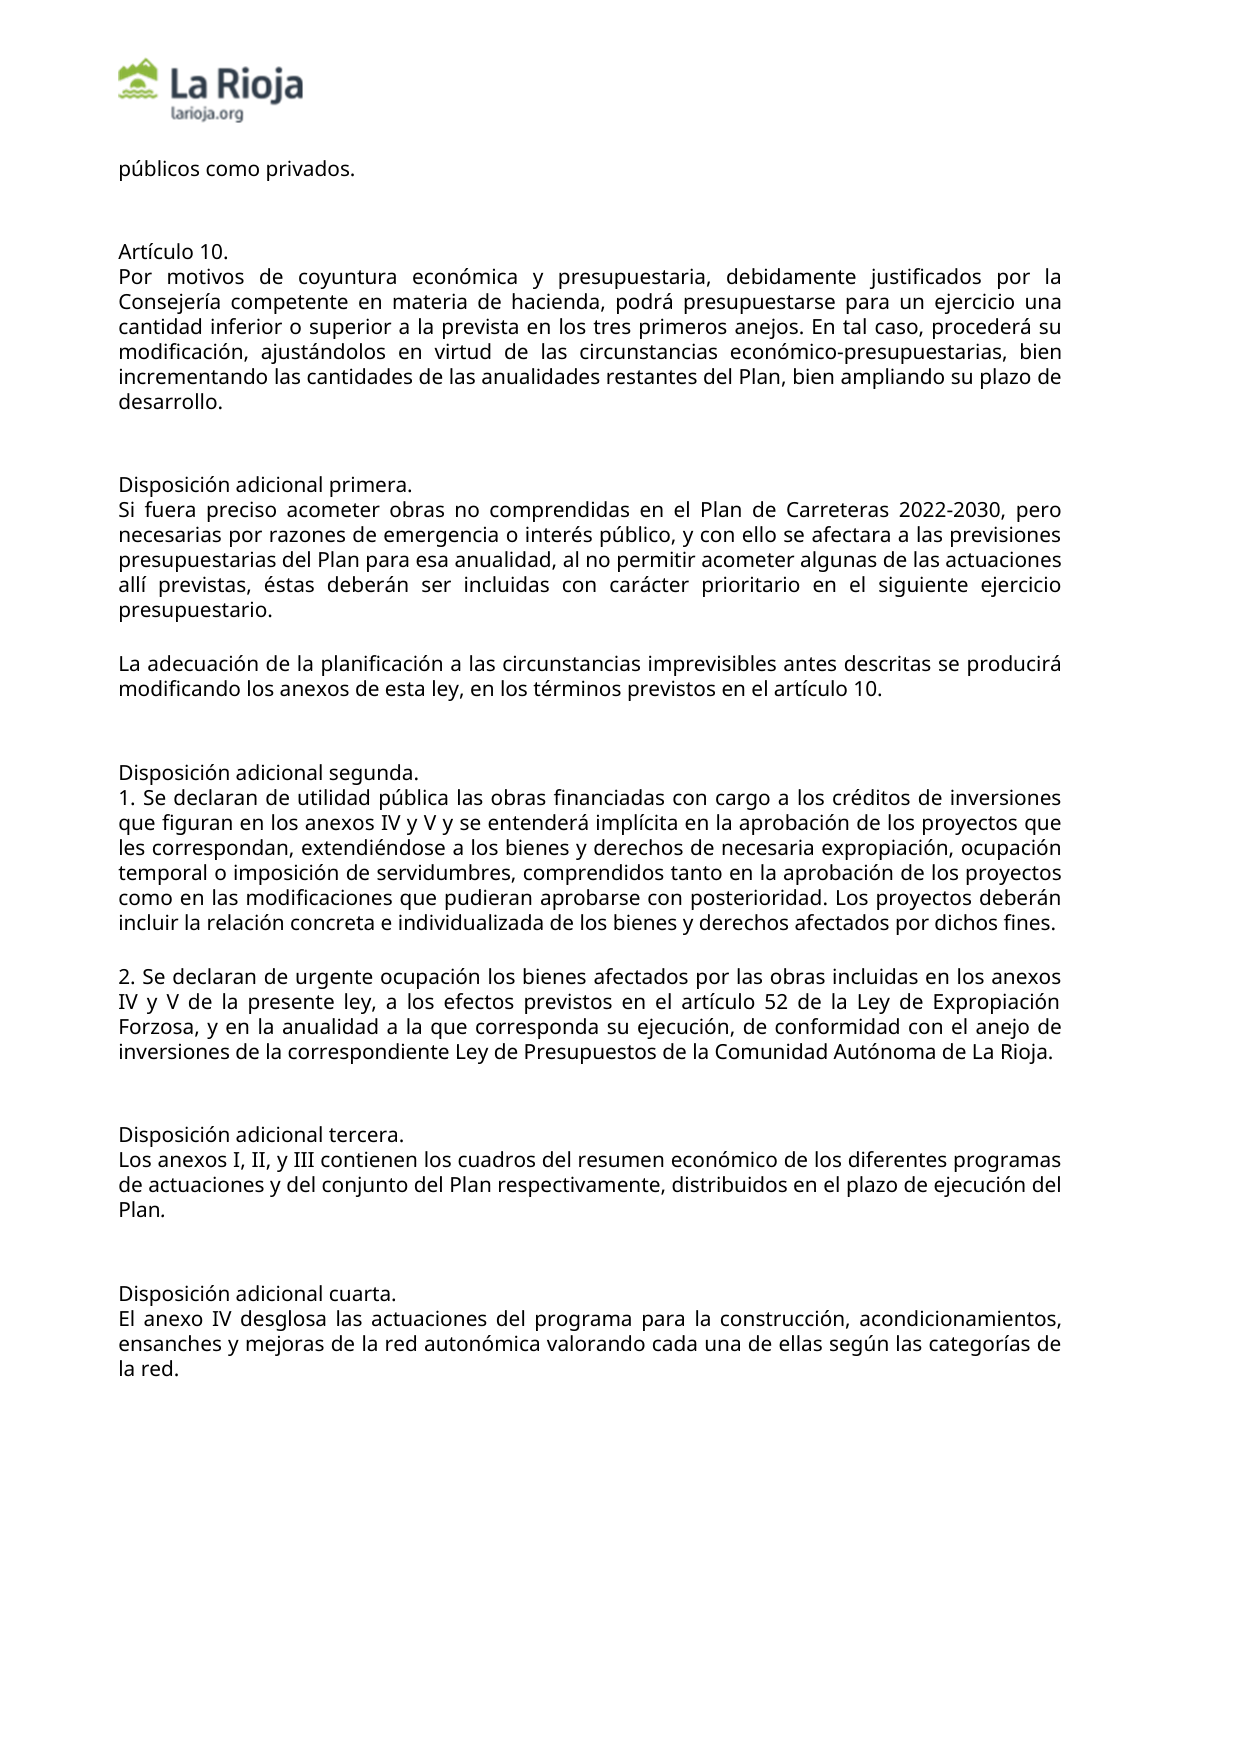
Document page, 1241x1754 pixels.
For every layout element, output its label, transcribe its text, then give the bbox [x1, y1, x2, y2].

text Por motivos de coyuntura económica y presupuestaria, debidamente justificados por la Consejería competente en materia de hacienda, podrá presupuestarse para un ejercicio una cantidad inferior o superior a la prevista en los tres primeros anejos. En tal caso, procederá su modificación, ajustándolos en virtud de las circunstancias económico-presupuestarias, bien incrementando las cantidades de las anualidades restantes del Plan, bien ampliando su plazo de desarrollo. [118, 264, 1063, 414]
text La adecuación de la planificación a las circunstancias imprevisibles antes descritas se producirá modificando los anexos de esta ley, en los términos previstos en el artículo 10. [118, 652, 1063, 702]
text Los anexos I, II, y III contienen los cuadros del resumen económico de los diferentes programas de actuaciones y del conjunto del Plan respectivamente, distribuidos en el plazo de ejecución del Plan. [118, 1148, 1063, 1223]
subtitle Artículo 10. [118, 239, 1063, 264]
text El anexo IV desglosa las actuaciones del programa para la construcción, acondicionamientos, ensanches y mejoras de la red autonómica valorando cada una de ellas según las categorías de la red. [118, 1306, 1063, 1381]
subtitle Disposición adicional primera. [118, 473, 1063, 498]
subtitle Disposición adicional segunda. [118, 760, 1063, 785]
picture [118, 57, 304, 124]
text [118, 156, 1063, 181]
subtitle Disposición adicional tercera. [118, 1123, 1063, 1148]
text Si fuera preciso acometer obras no comprendidas en el Plan de Carreteras 2022-2030, pero necesarias por razones de emergencia o interés público, y con ello se afectara a las previsiones presupuestarias del Plan para esa anualidad, al no permitir acometer algunas de las actuaciones allí previstas, éstas deberán ser incluidas con carácter prioritario en el siguiente ejercicio presupuestario. [118, 498, 1063, 623]
text 2. Se declaran de urgente ocupación los bienes afectados por las obras incluidas en los anexos IV y V de la presente ley, a los efectos previstos en el artículo 52 de la Ley de Expropiación Forzosa, y en la anualidad a la que corresponda su ejecución, de conformidad con el anejo de inversiones de la correspondiente Ley de Presupuestos de la Comunidad Autónoma de La Rioja. [118, 964, 1063, 1064]
subtitle Disposición adicional cuarta. [118, 1281, 1063, 1306]
text 1. Se declaran de utilidad pública las obras financiadas con cargo a los créditos de inversiones que figuran en los anexos IV y V y se entenderá implícita en la aprobación de los proyectos que les correspondan, extendiéndose a los bienes y derechos de necesaria expropiación, ocupación temporal o imposición de servidumbres, comprendidos tanto en la aprobación de los proyectos como en las modificaciones que pudieran aprobarse con posterioridad. Los proyectos deberán incluir la relación concreta e individualizada de los bienes y derechos afectados por dichos fines. [118, 785, 1063, 935]
